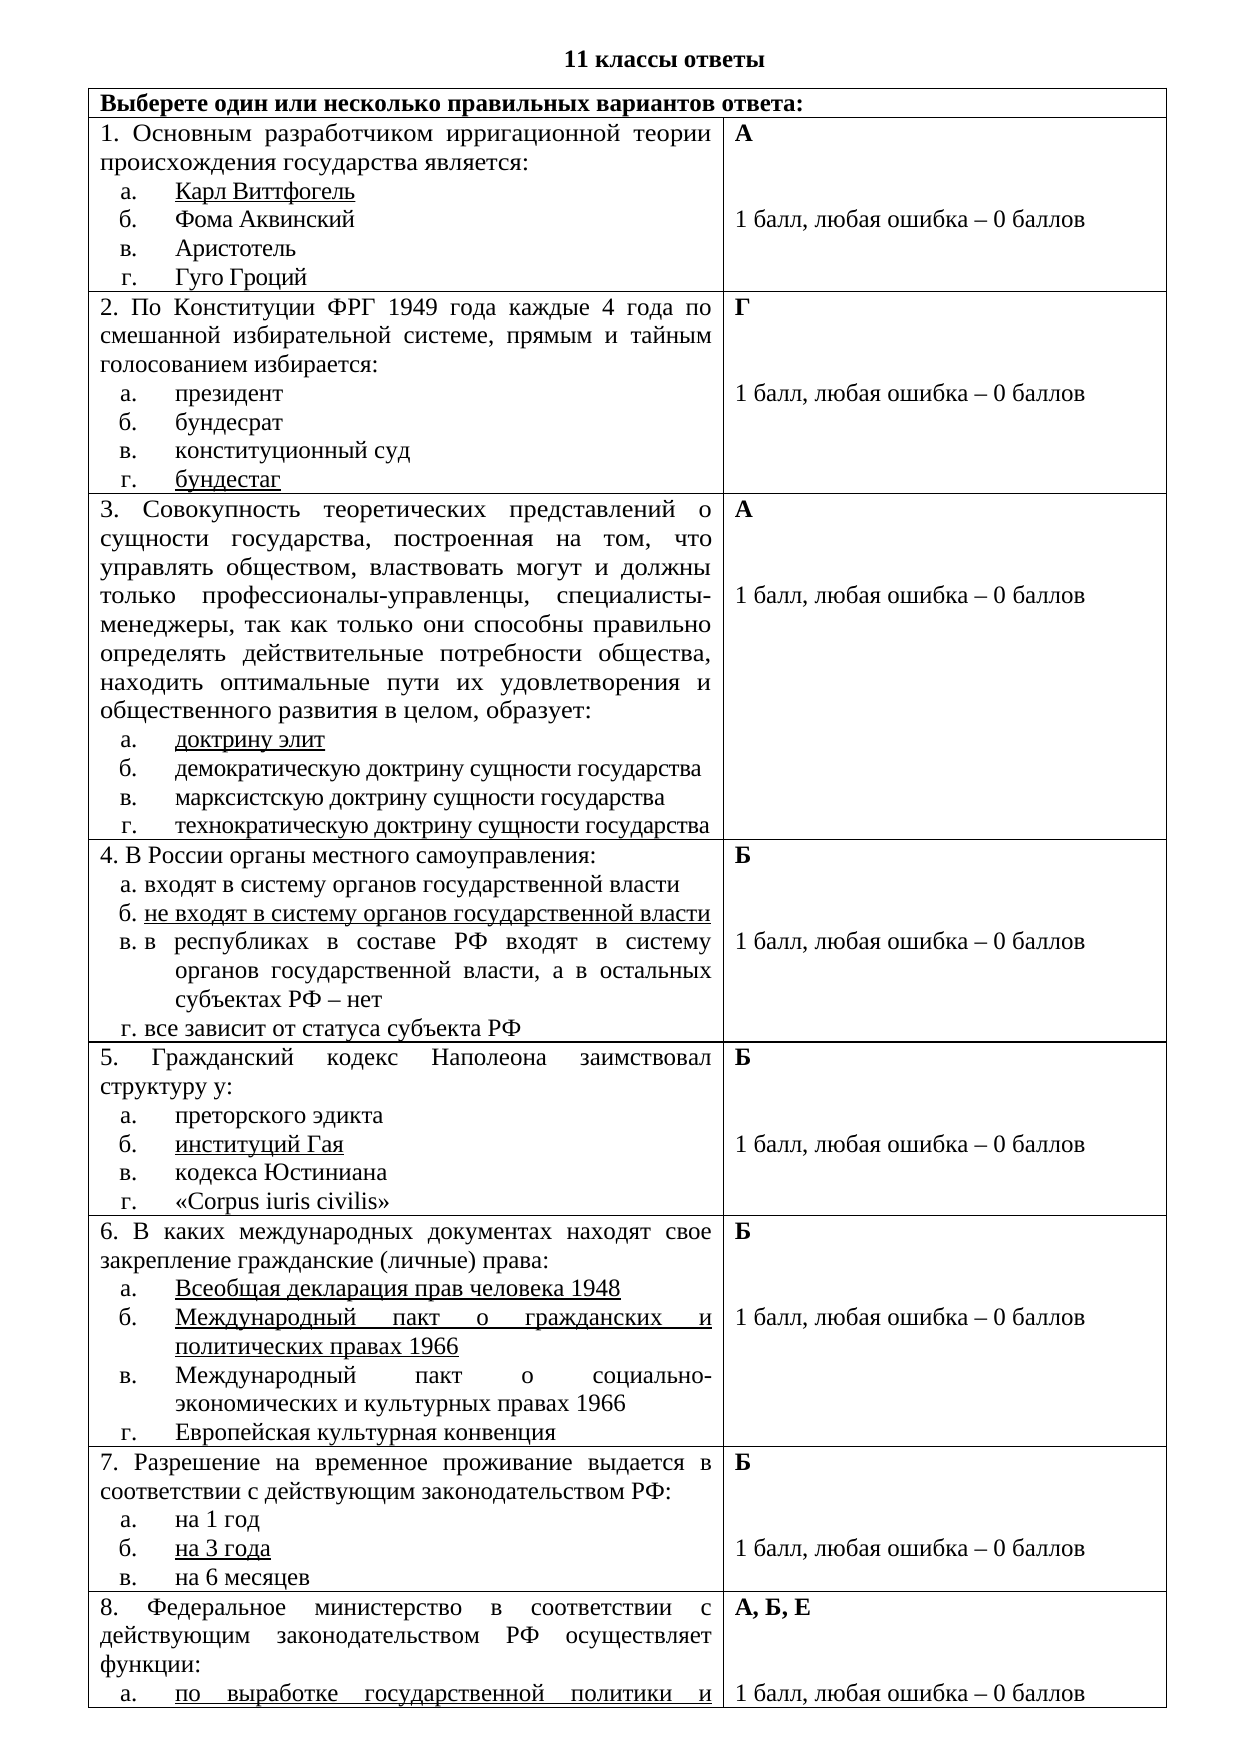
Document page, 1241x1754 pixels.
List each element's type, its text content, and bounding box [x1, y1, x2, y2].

table_cell 1. Основным разработчиком ирригационной теории происхождения государства является: Карл Виттфогель Фома Аквинский Аристотель Гуго Гроций [89, 118, 723, 291]
table_cell 6. В каких международных документах находят свое закрепление гражданские (личные) права: Всеобщая декларация прав человека 1948 Международный пакт о гражданских и политических правах 1966 Международный пакт о социально-экономических и культурных правах 1966 Европейская культурная конвенция [89, 1216, 723, 1446]
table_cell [89, 1592, 723, 1707]
text 11 классы ответы [177, 44, 1152, 73]
table_cell Б 1 балл, любая ошибка – 0 баллов [724, 1447, 1166, 1591]
table_cell А 1 балл, любая ошибка – 0 баллов [724, 118, 1166, 291]
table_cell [724, 1592, 1166, 1707]
table_cell 5. Гражданский кодекс Наполеона заимствовал структуру у: преторского эдикта институций Гая кодекса Юстиниана «Corpus iuris civilis» [89, 1043, 723, 1215]
table_cell Г 1 балл, любая ошибка – 0 баллов [724, 292, 1166, 493]
table_cell 4. В России органы местного самоуправления: входят в систему органов государственной власти не входят в систему органов государственной власти в республиках в составе РФ входят в систему органов государственной власти, а в остальных субъектах РФ – нет все зависит от статуса субъекта РФ [89, 840, 723, 1041]
table_header Выберете один или несколько правильных вариантов ответа: [89, 89, 1166, 117]
table_cell Б 1 балл, любая ошибка – 0 баллов [724, 1043, 1166, 1215]
table_cell 7. Разрешение на временное проживание выдается в соответствии с действующим законодательством РФ: на 1 год на 3 года на 6 месяцев [89, 1447, 723, 1591]
table_cell Б 1 балл, любая ошибка – 0 баллов [724, 1216, 1166, 1446]
table_cell Б 1 балл, любая ошибка – 0 баллов [724, 840, 1166, 1041]
table_cell 3. Совокупность теоретических представлений о сущности государства, построенная на том, что управлять обществом, властвовать могут и должны только профессионалы-управленцы, специалисты-менеджеры, так как только они способны правильно определять действительные потребности общества, находить оптимальные пути их удовлетворения и общественного развития в целом, образует: доктрину элит демократическую доктрину сущности государства марксистскую доктрину сущности государства технократическую доктрину сущности государства [89, 494, 723, 839]
table_cell А 1 балл, любая ошибка – 0 баллов [724, 494, 1166, 839]
table_cell 2. По Конституции ФРГ 1949 года каждые 4 года по смешанной избирательной системе, прямым и тайным голосованием избирается: президент бундесрат конституционный суд бундестаг [89, 292, 723, 493]
